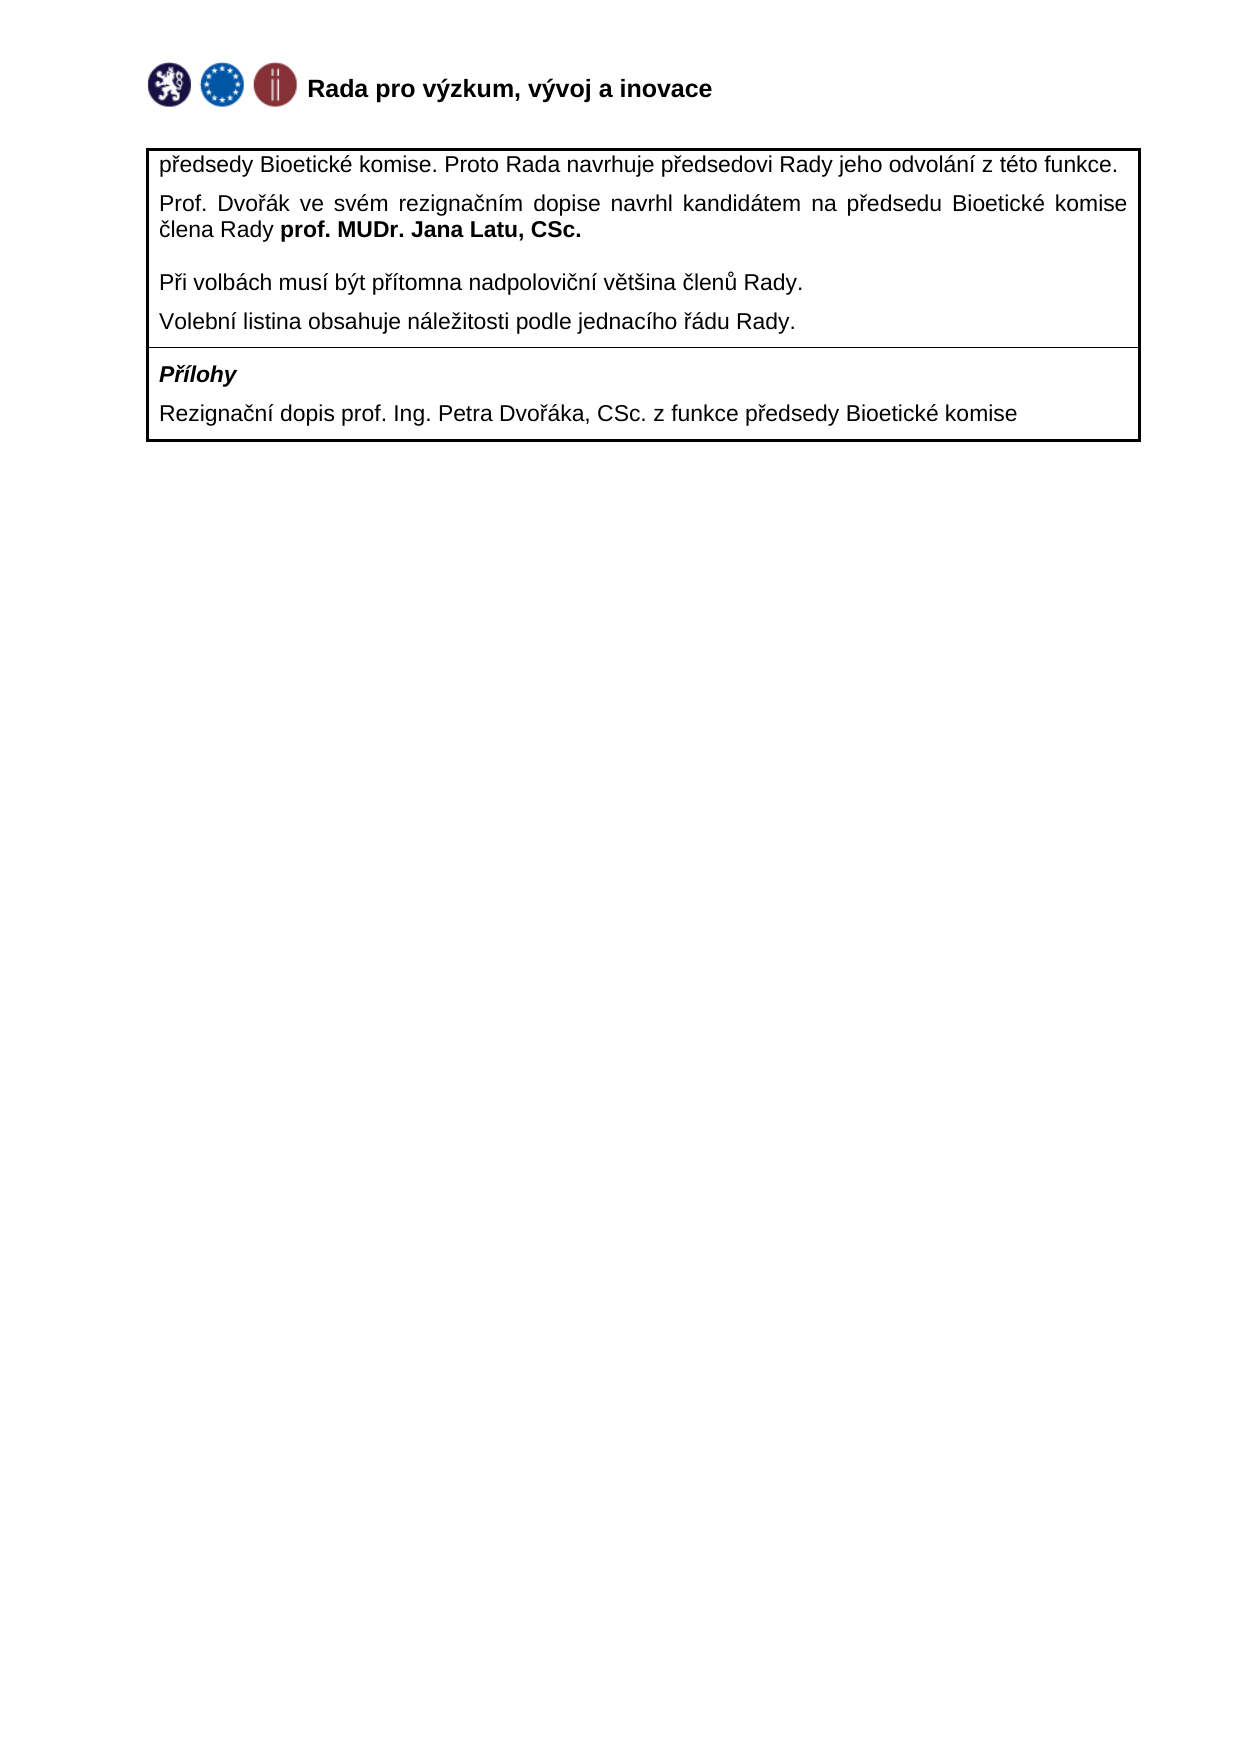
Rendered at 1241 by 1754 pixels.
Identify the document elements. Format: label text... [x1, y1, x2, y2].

table_cell Přílohy Rezignační dopis prof. Ing. Petra Dvořáka, CSc. z funkce předsedy Bioetické komise [149, 348, 1138, 439]
picture [147, 62, 298, 108]
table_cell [149, 151, 1138, 347]
